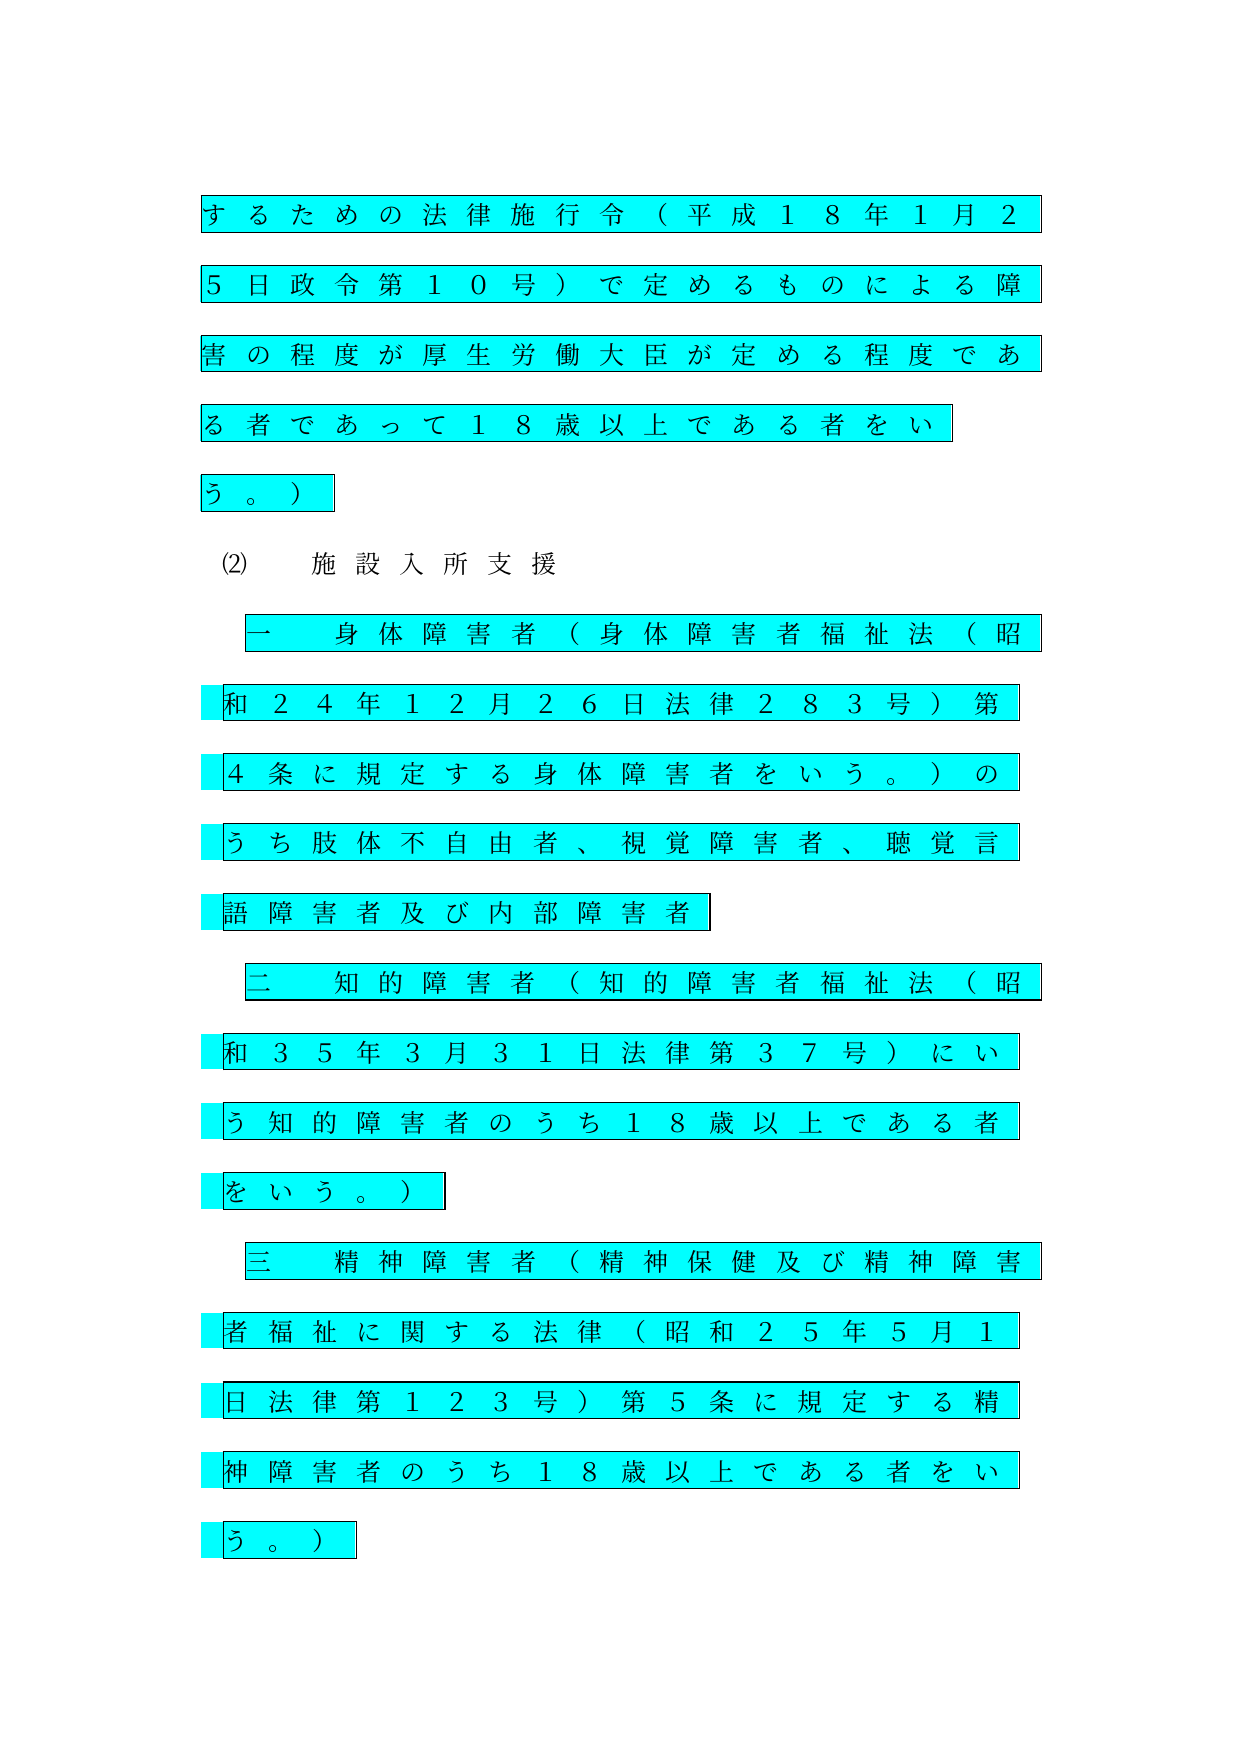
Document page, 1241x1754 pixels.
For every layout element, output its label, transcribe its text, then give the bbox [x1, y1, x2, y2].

text 二 知的障害者（知的障害者福祉法（昭和３５年３月３１日法律第３７号）にいう知的障害者のうち１８歳以上である者をいう。） [201, 947, 1062, 1226]
text 三 精神障害者（精神保健及び精神障害者福祉に関する法律（昭和２５年５月１日法律第１２３号）第５条に規定する精神障害者のうち１８歳以上である者をいう。） [201, 1226, 1062, 1575]
text 一 身体障害者（身体障害者福祉法（昭和２４年１２月２６日法律２８３号）第４条に規定する身体障害者をいう。）のうち肢体不自由者、視覚障害者、聴覚言語障害者及び内部障害者 [201, 598, 1062, 947]
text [200, 179, 1062, 528]
text ⑵ 施設入所支援 [178, 528, 1062, 598]
